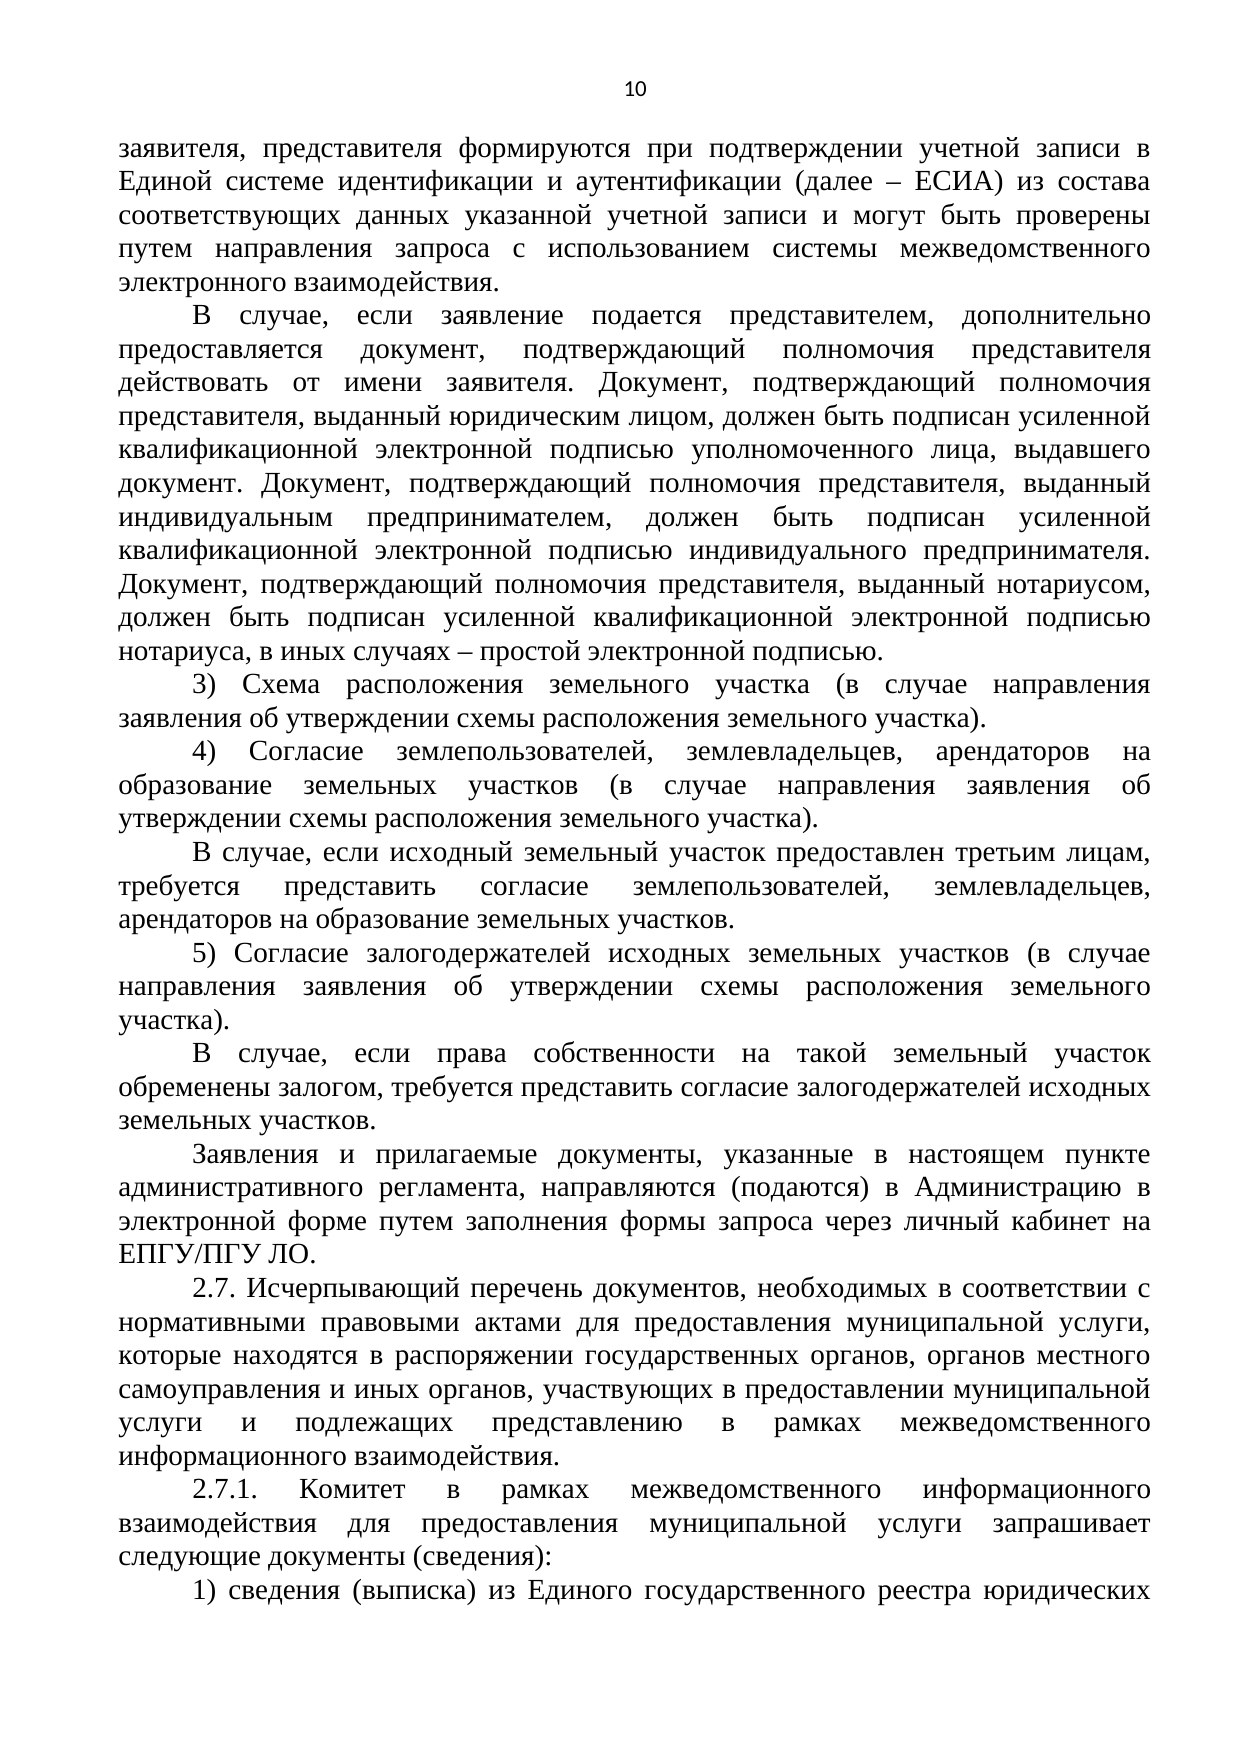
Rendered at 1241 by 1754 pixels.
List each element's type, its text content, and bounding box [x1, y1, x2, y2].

text В случае, если исходный земельный участок предоставлен третьим лицам, требуется представить согласие землепользователей, землевладельцев, арендаторов на образование земельных участков. [118, 834, 1152, 935]
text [118, 130, 1152, 297]
text 2.7.1. Комитет в рамках межведомственного информационного взаимодействия для предоставления муниципальной услуги запрашивает следующие документы (сведения): [118, 1471, 1152, 1572]
text В случае, если права собственности на такой земельный участок обременены залогом, требуется представить согласие залогодержателей исходных земельных участков. [118, 1035, 1152, 1136]
text В случае, если заявление подается представителем, дополнительно предоставляется документ, подтверждающий полномочия представителя действовать от имени заявителя. Документ, подтверждающий полномочия представителя, выданный юридическим лицом, должен быть подписан усиленной квалификационной электронной подписью уполномоченного лица, выдавшего документ. Документ, подтверждающий полномочия представителя, выданный индивидуальным предпринимателем, должен быть подписан усиленной квалификационной электронной подписью индивидуального предпринимателя. Документ, подтверждающий полномочия представителя, выданный нотариусом, должен быть подписан усиленной квалификационной электронной подписью нотариуса, в иных случаях – простой электронной подписью. [118, 297, 1152, 666]
text 5) Согласие залогодержателей исходных земельных участков (в случае направления заявления об утверждении схемы расположения земельного участка). [118, 935, 1152, 1035]
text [118, 1572, 1152, 1606]
text Заявления и прилагаемые документы, указанные в настоящем пункте административного регламента, направляются (подаются) в Администрацию в электронной форме путем заполнения формы запроса через личный кабинет на ЕПГУ/ПГУ ЛО. [118, 1136, 1152, 1270]
text 2.7. Исчерпывающий перечень документов, необходимых в соответствии с нормативными правовыми актами для предоставления муниципальной услуги, которые находятся в распоряжении государственных органов, органов местного самоуправления и иных органов, участвующих в предоставлении муниципальной услуги и подлежащих представлению в рамках межведомственного информационного взаимодействия. [118, 1270, 1152, 1471]
text 4) Согласие землепользователей, землевладельцев, арендаторов на образование земельных участков (в случае направления заявления об утверждении схемы расположения земельного участка). [118, 733, 1152, 834]
text 3) Схема расположения земельного участка (в случае направления заявления об утверждении схемы расположения земельного участка). [118, 666, 1152, 733]
